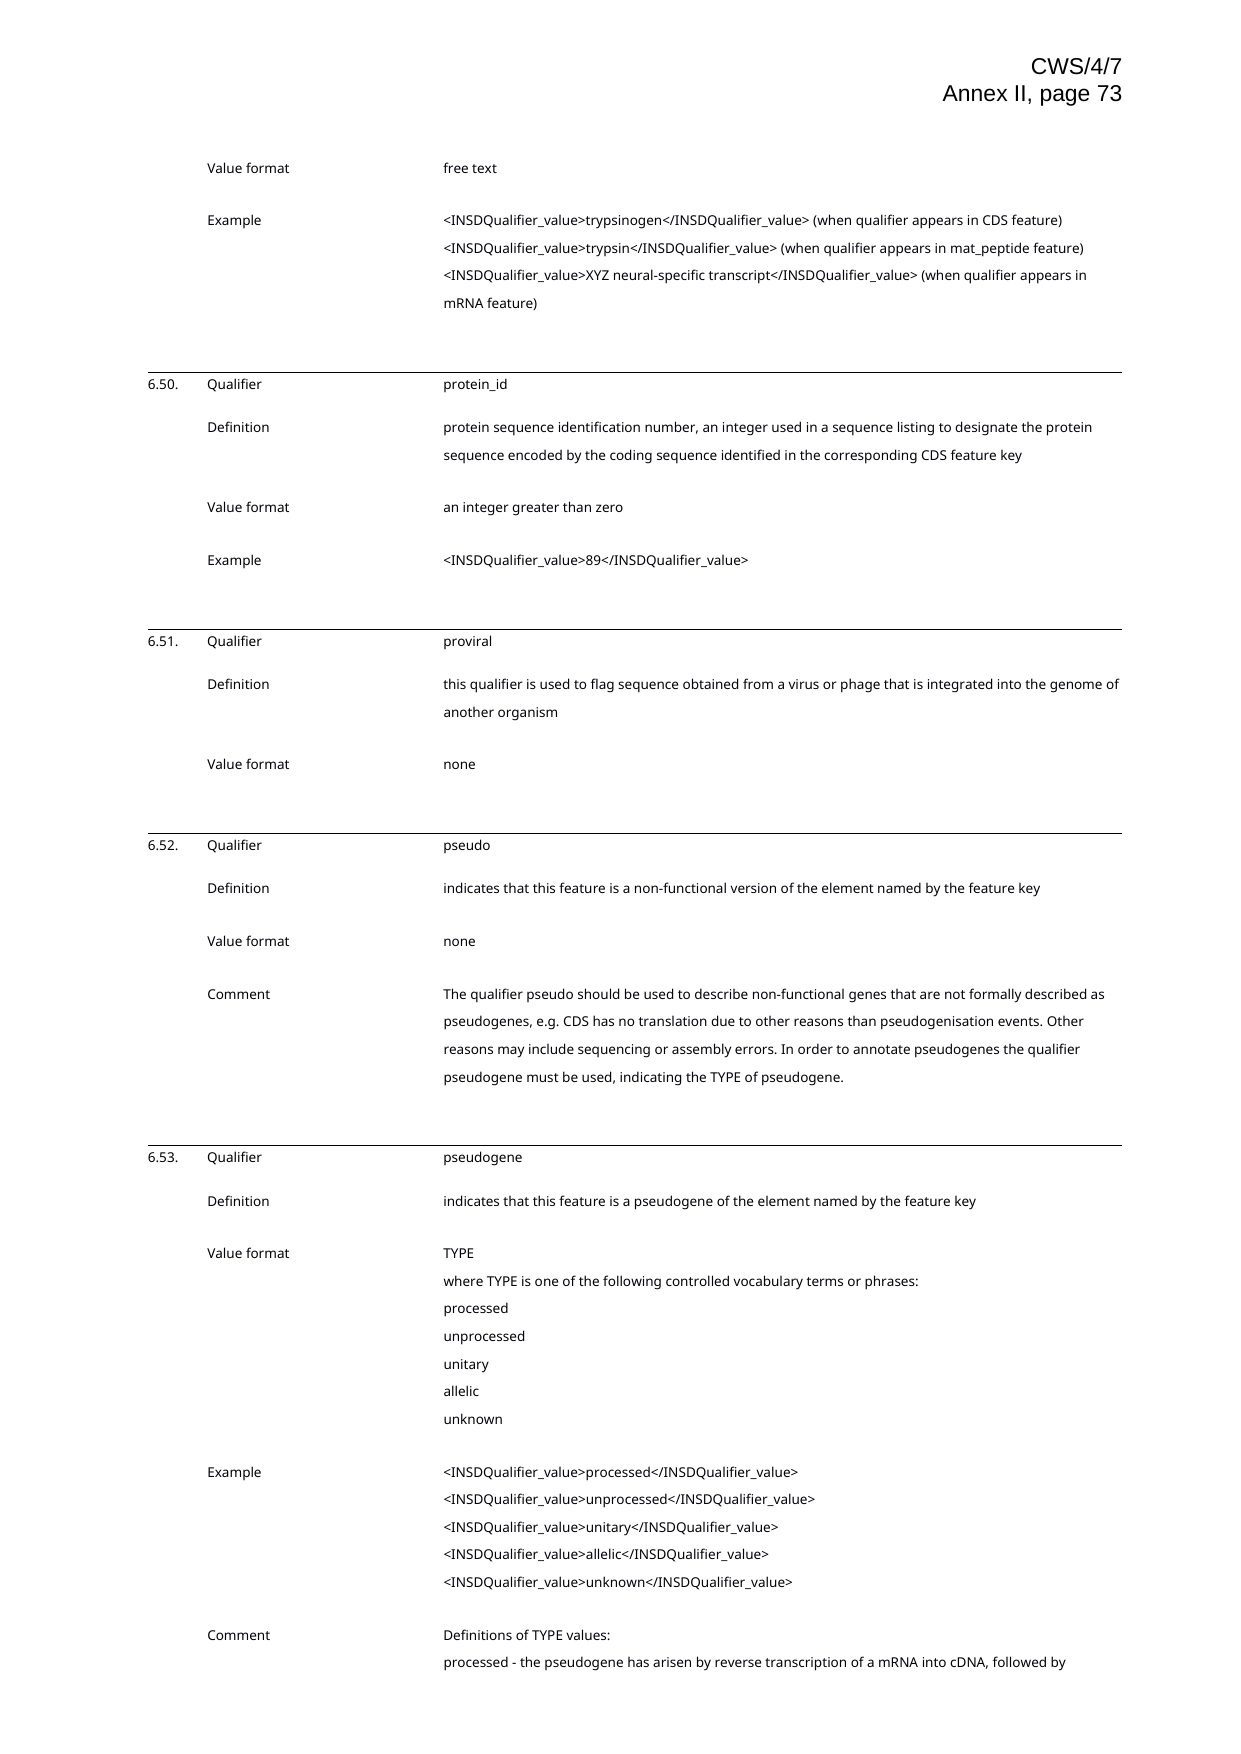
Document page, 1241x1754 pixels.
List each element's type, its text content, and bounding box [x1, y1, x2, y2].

text Value format an integer greater than zero [207, 498, 1122, 517]
text <INSDQualifier_value>allelic</INSDQualifier_value> [443, 1545, 1122, 1564]
text <INSDQualifier_value>XYZ neural-specific transcript</INSDQualifier_value> (when qualifier appears in mRNA feature) [443, 266, 1122, 312]
text Comment Definitions of TYPE values: [207, 1626, 1122, 1644]
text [443, 1653, 1122, 1672]
text Comment The qualifier pseudo should be used to describe non-functional genes that are not formally described as pseudogenes, e.g. CDS has no translation due to other reasons than pseudogenisation events. Other reasons may include sequencing or assembly errors. In order to annotate pseudogenes the qualifier pseudogene must be used, indicating the TYPE of pseudogene. [207, 985, 1122, 1086]
list 6.50. Qualifier protein_id [148, 373, 1122, 393]
text Example <INSDQualifier_value>89</INSDQualifier_value> [207, 551, 1122, 569]
list 6.51. Qualifier proviral [148, 630, 1122, 650]
text Value format TYPE [207, 1244, 1122, 1263]
text <INSDQualifier_value>unknown</INSDQualifier_value> [443, 1573, 1122, 1591]
text Value format none [207, 755, 1122, 774]
text <INSDQualifier_value>trypsin</INSDQualifier_value> (when qualifier appears in mat_peptide feature) [443, 239, 1122, 257]
list 6.53. Qualifier pseudogene [148, 1146, 1122, 1167]
text Definition this qualifier is used to flag sequence obtained from a virus or phage that is integrated into the genome of another organism [207, 675, 1122, 721]
text Definition indicates that this feature is a pseudogene of the element named by the feature key [207, 1192, 1122, 1210]
text Example <INSDQualifier_value>trypsinogen</INSDQualifier_value> (when qualifier appears in CDS feature) [207, 211, 1122, 229]
text Definition protein sequence identification number, an integer used in a sequence listing to designate the protein sequence encoded by the coding sequence identified in the corresponding CDS feature key [207, 418, 1122, 464]
text Example <INSDQualifier_value>processed</INSDQualifier_value> [207, 1462, 1122, 1481]
text Value format free text [207, 158, 1122, 177]
text <INSDQualifier_value>unprocessed</INSDQualifier_value> [443, 1490, 1122, 1508]
list 6.52. Qualifier pseudo [148, 834, 1122, 854]
text Value format none [207, 932, 1122, 951]
text where TYPE is one of the following controlled vocabulary terms or phrases: processed unprocessed unitary allelic unknown [443, 1272, 1122, 1428]
text <INSDQualifier_value>unitary</INSDQualifier_value> [443, 1518, 1122, 1536]
text Definition indicates that this feature is a non-functional version of the element named by the feature key [207, 879, 1122, 898]
